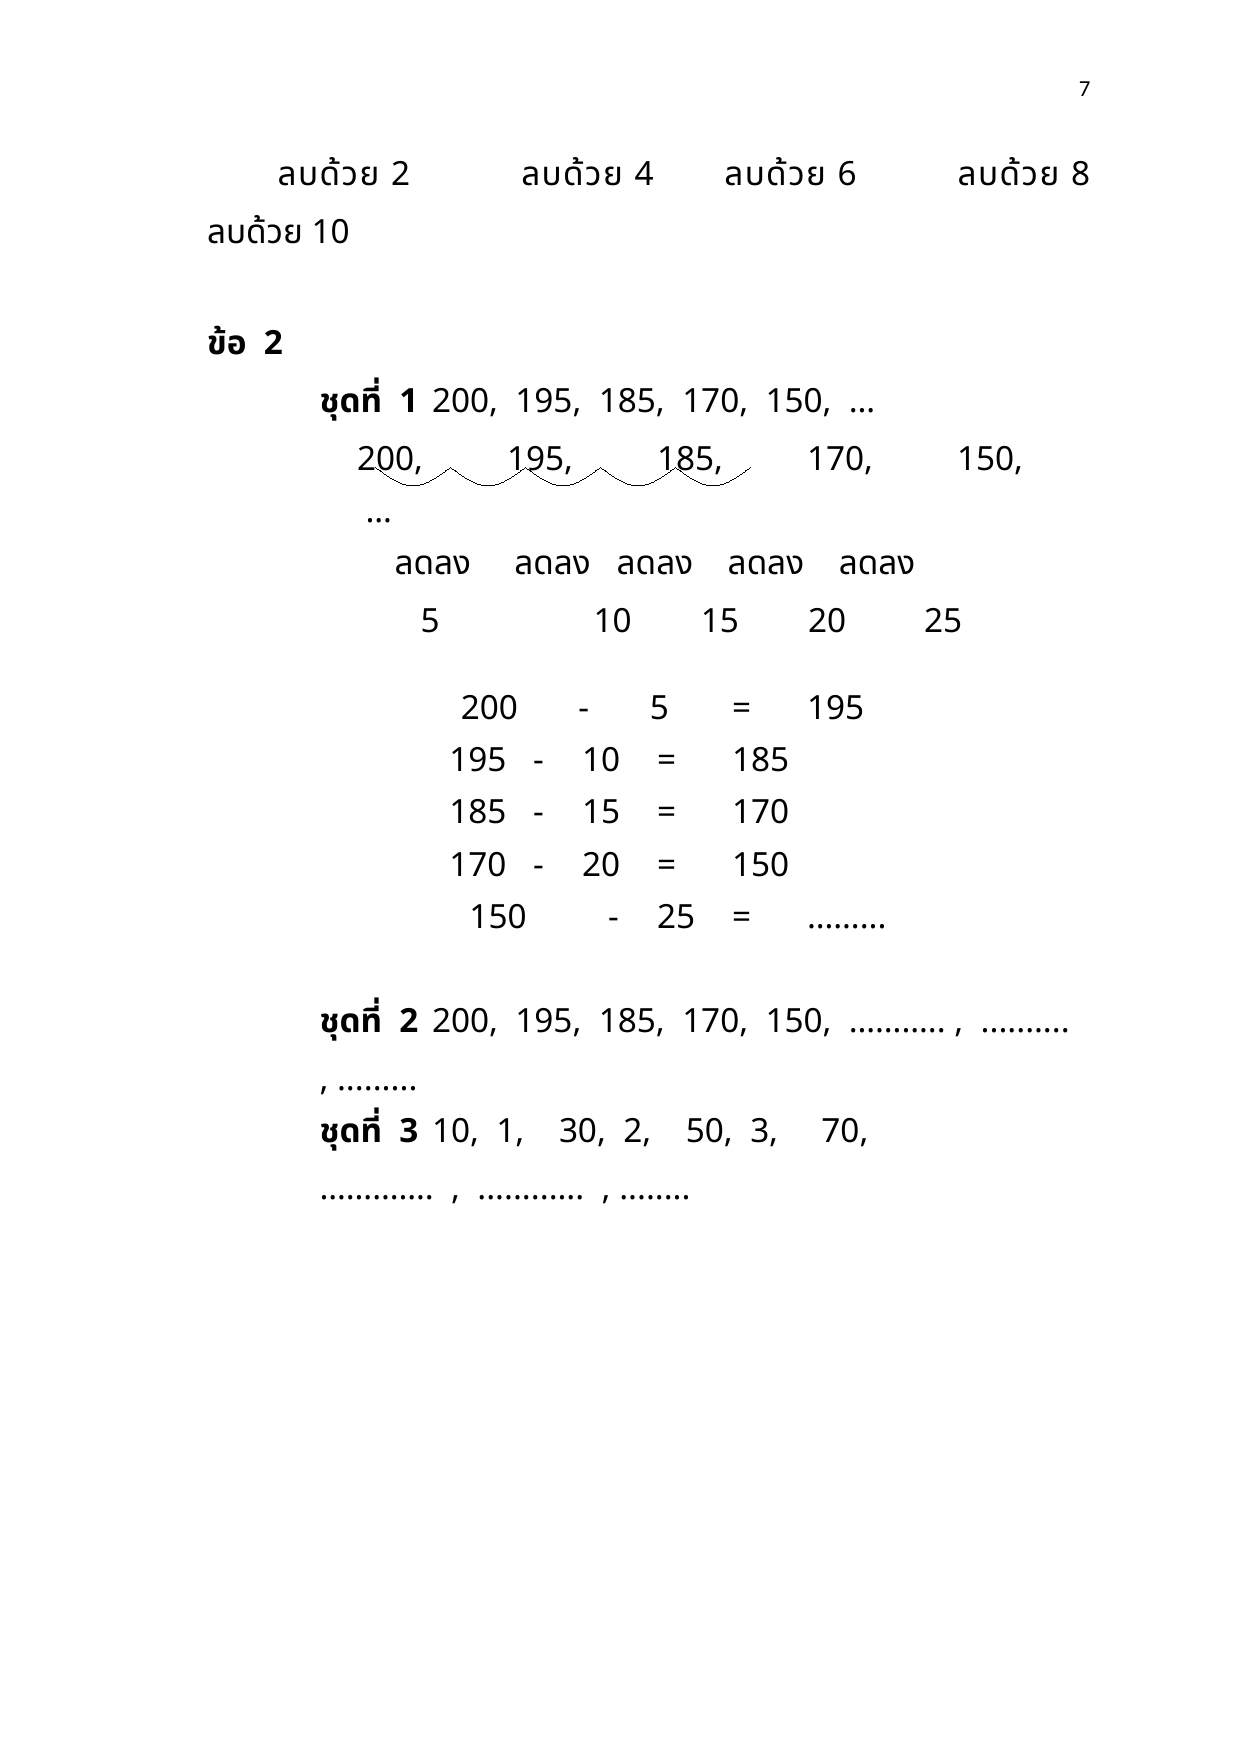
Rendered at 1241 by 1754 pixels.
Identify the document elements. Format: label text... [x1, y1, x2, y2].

text 150 - 25 = ……... [207, 893, 1090, 938]
text ชุดที่ 3 10, 1, 30, 2, 50, 3, 70, …………. , ............ , ........ [319, 1107, 1090, 1209]
text 170 - 20 = 150 [319, 841, 1090, 886]
text ชุดที่ 2 200, 195, 185, 170, 150, ……….. , .......... , ......... [319, 997, 1090, 1100]
text ชุดที่ 1 200, 195, 185, 170, 150, … [319, 377, 1090, 427]
text 185 - 15 = 170 [319, 788, 1090, 834]
text ข้อ 2 [207, 318, 1090, 369]
text ลดลง ลดลง ลดลง ลดลง ลดลง [394, 539, 1090, 589]
text 200, 195, 185, 170, 150, … [319, 435, 1090, 532]
text 200 - 5 = 195 [357, 684, 1090, 729]
text 5 10 15 20 25 [394, 597, 1090, 642]
text 195 - 10 = 185 [319, 736, 1090, 782]
text ลบด้วย 2 ลบด้วย 4 ลบด้วย 6 ลบด้วย 8 ลบด้วย 10 [207, 150, 1090, 259]
